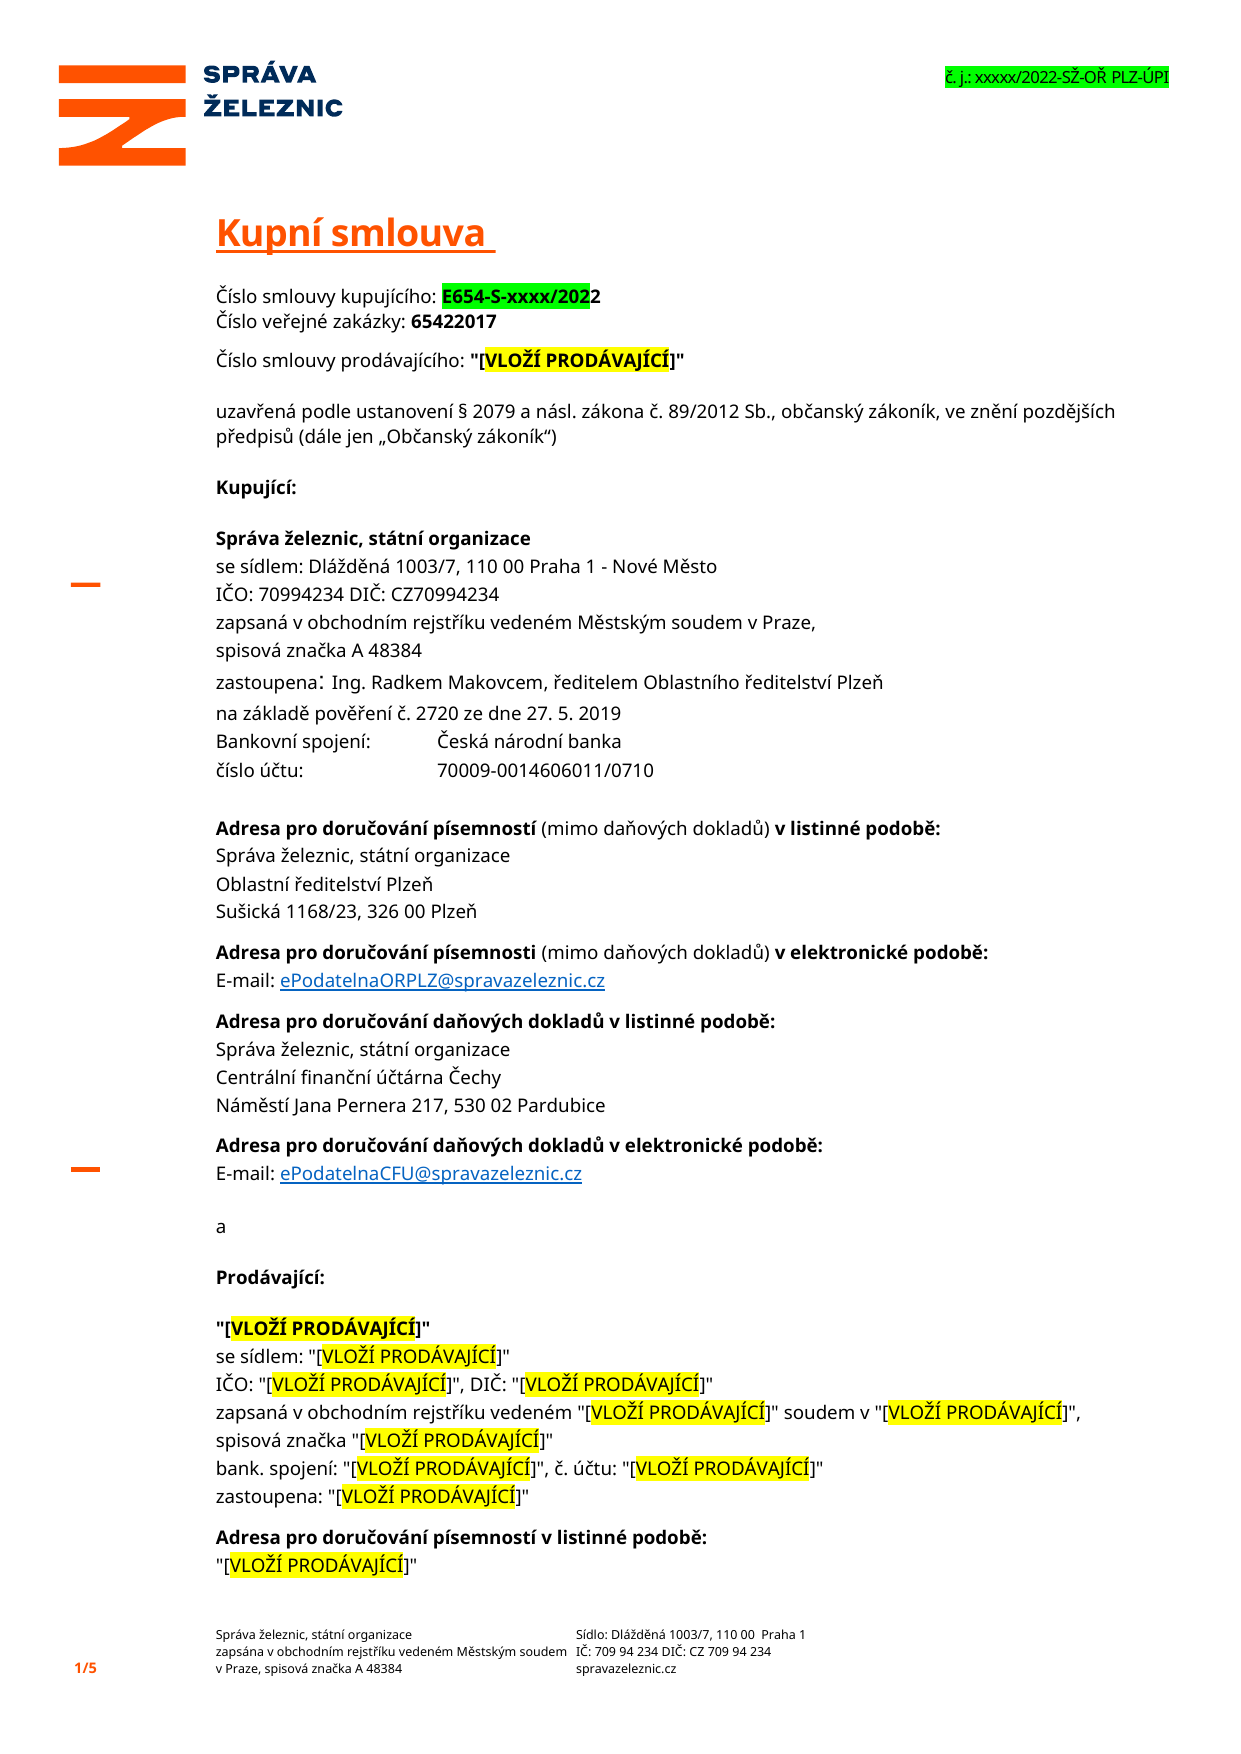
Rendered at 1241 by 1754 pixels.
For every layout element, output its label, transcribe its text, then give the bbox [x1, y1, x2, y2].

text Správa železnic, státní organizace [216, 526, 1122, 551]
text na základě pověření č. 2720 ze dne 27. 5. 2019 [216, 700, 1122, 726]
text se sídlem: Dlážděná 1003/7, 110 00 Praha 1 - Nové Město [216, 553, 1122, 579]
text "[VLOŽÍ PRODÁVAJÍCÍ]" [403, 1552, 1122, 1578]
text spisová značka A 48384 [216, 638, 1122, 663]
text zapsaná v obchodním rejstříku vedeném Městským soudem v Praze, [216, 609, 1122, 635]
text Náměstí Jana Pernera 217, 530 02 Pardubice [216, 1092, 1122, 1117]
text spisová značka "[VLOŽÍ PRODÁVAJÍCÍ]" [539, 1428, 1122, 1453]
text Oblastní ředitelství Plzeň [216, 871, 1122, 896]
text zastoupena: "[VLOŽÍ PRODÁVAJÍCÍ]" [216, 1484, 342, 1509]
text Bankovní spojení: Česká národní banka [216, 728, 1122, 754]
text Číslo smlouvy kupujícího: E654-S-xxxx/2022 [216, 283, 442, 309]
text IČO: "[VLOŽÍ PRODÁVAJÍCÍ]", DIČ: "[VLOŽÍ PRODÁVAJÍCÍ]" [699, 1372, 1122, 1397]
text se sídlem: "[VLOŽÍ PRODÁVAJÍCÍ]" [496, 1344, 1122, 1369]
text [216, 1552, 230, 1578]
text Správa železnic, státní organizace [216, 1036, 1122, 1061]
text Číslo smlouvy prodávajícího: "[VLOŽÍ PRODÁVAJÍCÍ]" [216, 347, 485, 372]
title Kupní smlouva [216, 207, 1122, 258]
text Adresa pro doručování písemností (mimo daňových dokladů) v listinné podobě: [216, 815, 1122, 840]
text Centrální finanční účtárna Čechy [216, 1064, 1122, 1089]
text uzavřená podle ustanovení § 2079 a násl. zákona č. 89/2012 Sb., občanský zákoník, ve znění pozdějších předpisů (dále jen „Občanský zákoník“) [216, 398, 1122, 449]
text E-mail: ePodatelnaCFU@spravazeleznic.cz [216, 1161, 1122, 1186]
text zastoupena: "[VLOŽÍ PRODÁVAJÍCÍ]" [515, 1484, 1122, 1509]
text spisová značka "[VLOŽÍ PRODÁVAJÍCÍ]" [216, 1428, 365, 1453]
text Adresa pro doručování daňových dokladů v listinné podobě: [216, 1008, 1122, 1033]
text se sídlem: "[VLOŽÍ PRODÁVAJÍCÍ]" [216, 1344, 322, 1369]
text zastoupena: Ing. Radkem Makovcem, ředitelem Oblastního ředitelství Plzeň [216, 666, 1122, 694]
text Prodávající: [216, 1264, 1122, 1290]
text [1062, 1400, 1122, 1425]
text Číslo smlouvy prodávajícího: "[VLOŽÍ PRODÁVAJÍCÍ]" [669, 347, 1122, 372]
text zapsaná v obchodním rejstříku vedeném "[VLOŽÍ PRODÁVAJÍCÍ]" soudem v "[VLOŽÍ PRODÁVAJÍCÍ]", [216, 1400, 591, 1425]
text číslo účtu: 70009-0014606011/0710 [216, 757, 1122, 783]
text Adresa pro doručování písemností v listinné podobě: [216, 1524, 1122, 1550]
text IČO: 70994234 DIČ: CZ70994234 [216, 582, 1122, 607]
text "[VLOŽÍ PRODÁVAJÍCÍ]" [415, 1316, 1122, 1341]
text Adresa pro doručování písemnosti (mimo daňových dokladů) v elektronické podobě: [216, 939, 1122, 965]
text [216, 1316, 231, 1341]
text Sušická 1168/23, 326 00 Plzeň [216, 899, 1122, 924]
text bank. spojení: "[VLOŽÍ PRODÁVAJÍCÍ]", č. účtu: "[VLOŽÍ PRODÁVAJÍCÍ]" [809, 1456, 1122, 1481]
text Správa železnic, státní organizace [216, 843, 1122, 868]
text Číslo veřejné zakázky: 65422017 [216, 309, 1122, 334]
text Kupující: [216, 474, 1122, 500]
text E-mail: ePodatelnaORPLZ@spravazeleznic.cz [216, 967, 1122, 993]
text Adresa pro doručování daňových dokladů v elektronické podobě: [216, 1132, 1122, 1158]
text a [216, 1213, 1122, 1239]
text Číslo smlouvy kupujícího: E654-S-xxxx/2022 [590, 283, 1122, 309]
